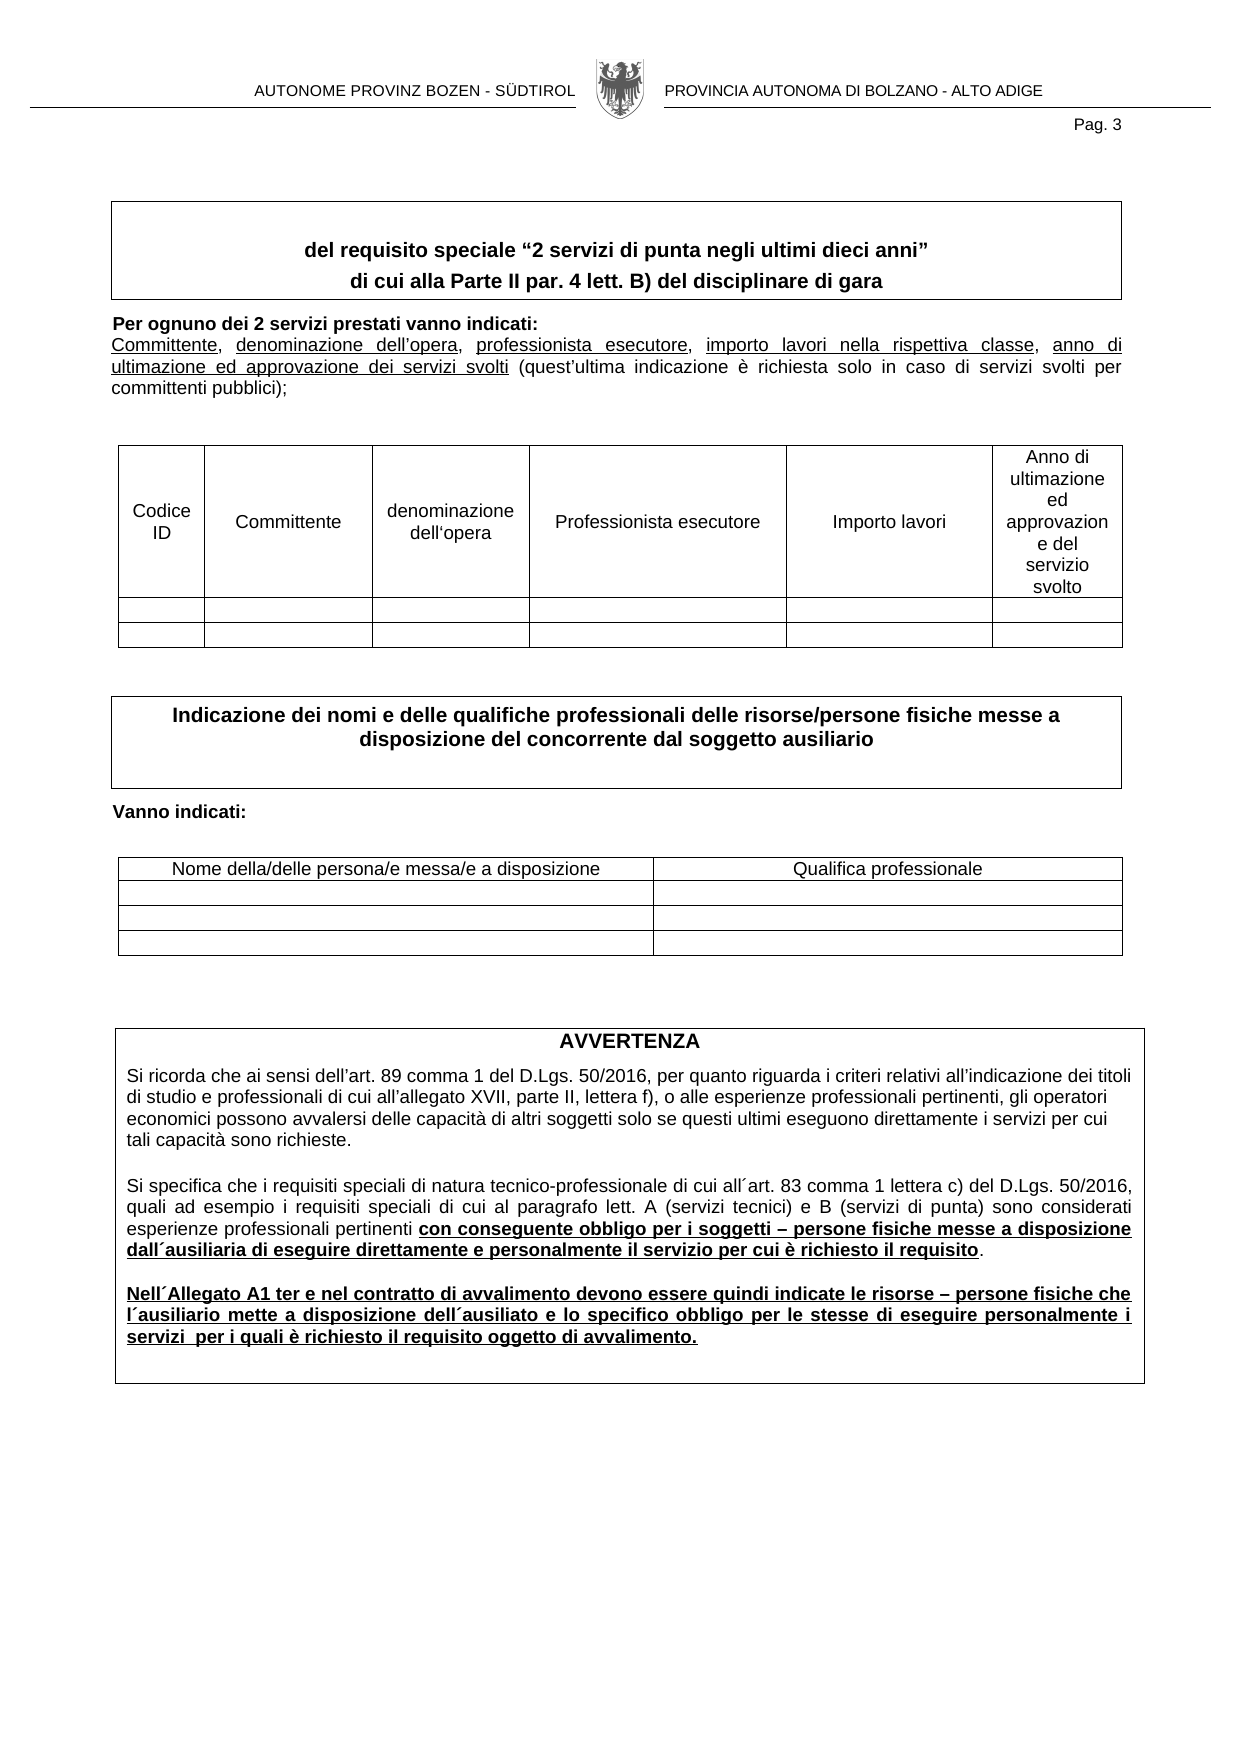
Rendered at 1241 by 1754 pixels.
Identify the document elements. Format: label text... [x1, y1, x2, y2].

table_cell [654, 906, 1122, 929]
table_cell [205, 598, 372, 622]
table_cell [205, 623, 372, 647]
table_cell [373, 623, 529, 647]
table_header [112, 202, 1121, 299]
table_header Nome della/delle persona/e messa/e a disposizione [119, 858, 653, 879]
table_cell [787, 623, 992, 647]
table_cell [787, 598, 992, 622]
table_cell [119, 931, 653, 954]
text Committente, denominazione dell’opera, professionista esecutore, importo lavori nella rispettiva classe, anno di ultimazione ed approvazione dei servizi svolti (quest’ultima indicazione è richiesta solo in caso di servizi svolti per committenti pubblici); [111, 334, 1122, 398]
table_cell [993, 598, 1122, 622]
picture [596, 59, 644, 119]
table_header Professionista esecutore [530, 446, 786, 597]
table_cell [119, 598, 204, 622]
table_cell [119, 623, 204, 647]
table_header Importo lavori [787, 446, 992, 597]
table_cell [654, 931, 1122, 954]
table_cell [993, 623, 1122, 647]
table_header Anno di ultimazione ed approvazione del servizio svolto [993, 446, 1122, 597]
table_header denominazione dell‘opera [373, 446, 529, 597]
table_header Indicazione dei nomi e delle qualifiche professionali delle risorse/persone fisiche messe a disposizione del concorrente dal soggetto ausiliario [112, 697, 1121, 788]
table_cell [119, 906, 653, 929]
table_header Codice ID [119, 446, 204, 597]
table_header Committente [205, 446, 372, 597]
table_cell [530, 598, 786, 622]
text Vanno indicati: [112, 801, 1109, 823]
table_cell [530, 623, 786, 647]
table_header Avvertenza Si ricorda che ai sensi dell’art. 89 comma 1 del D.Lgs. 50/2016, per quanto riguarda i criteri relativi all’indicazione dei titoli di studio e professionali di cui all’allegato XVII, parte II, lettera f), o alle esperienze professionali pertinenti, gli operatori economici possono avvalersi delle capacità di altri soggetti solo se questi ultimi eseguono direttamente i servizi per cui tali capacità sono richieste. Si specifica che i requisiti speciali di natura tecnico-professionale di cui all´art. 83 comma 1 lettera c) del D.Lgs. 50/2016, quali ad esempio i requisiti speciali di cui al paragrafo lett. A (servizi tecnici) e B (servizi di punta) sono considerati esperienze professionali pertinenti con conseguente obbligo per i soggetti – persone fisiche messe a disposizione dall´ausiliaria di eseguire direttamente e personalmente il servizio per cui è richiesto il requisito. Nell´Allegato A1 ter e nel contratto di avvalimento devono essere quindi indicate le risorse – persone fisiche che l´ausiliario mette a disposizione dell´ausiliato e lo specifico obbligo per le stesse di eseguire personalmente i servizi per i quali è richiesto il requisito oggetto di avvalimento. [116, 1029, 1144, 1383]
table_cell [373, 598, 529, 622]
table_cell [654, 881, 1122, 904]
table_cell [119, 881, 653, 904]
table_header Qualifica professionale [654, 858, 1122, 879]
text Per ognuno dei 2 servizi prestati vanno indicati: [112, 312, 1109, 334]
